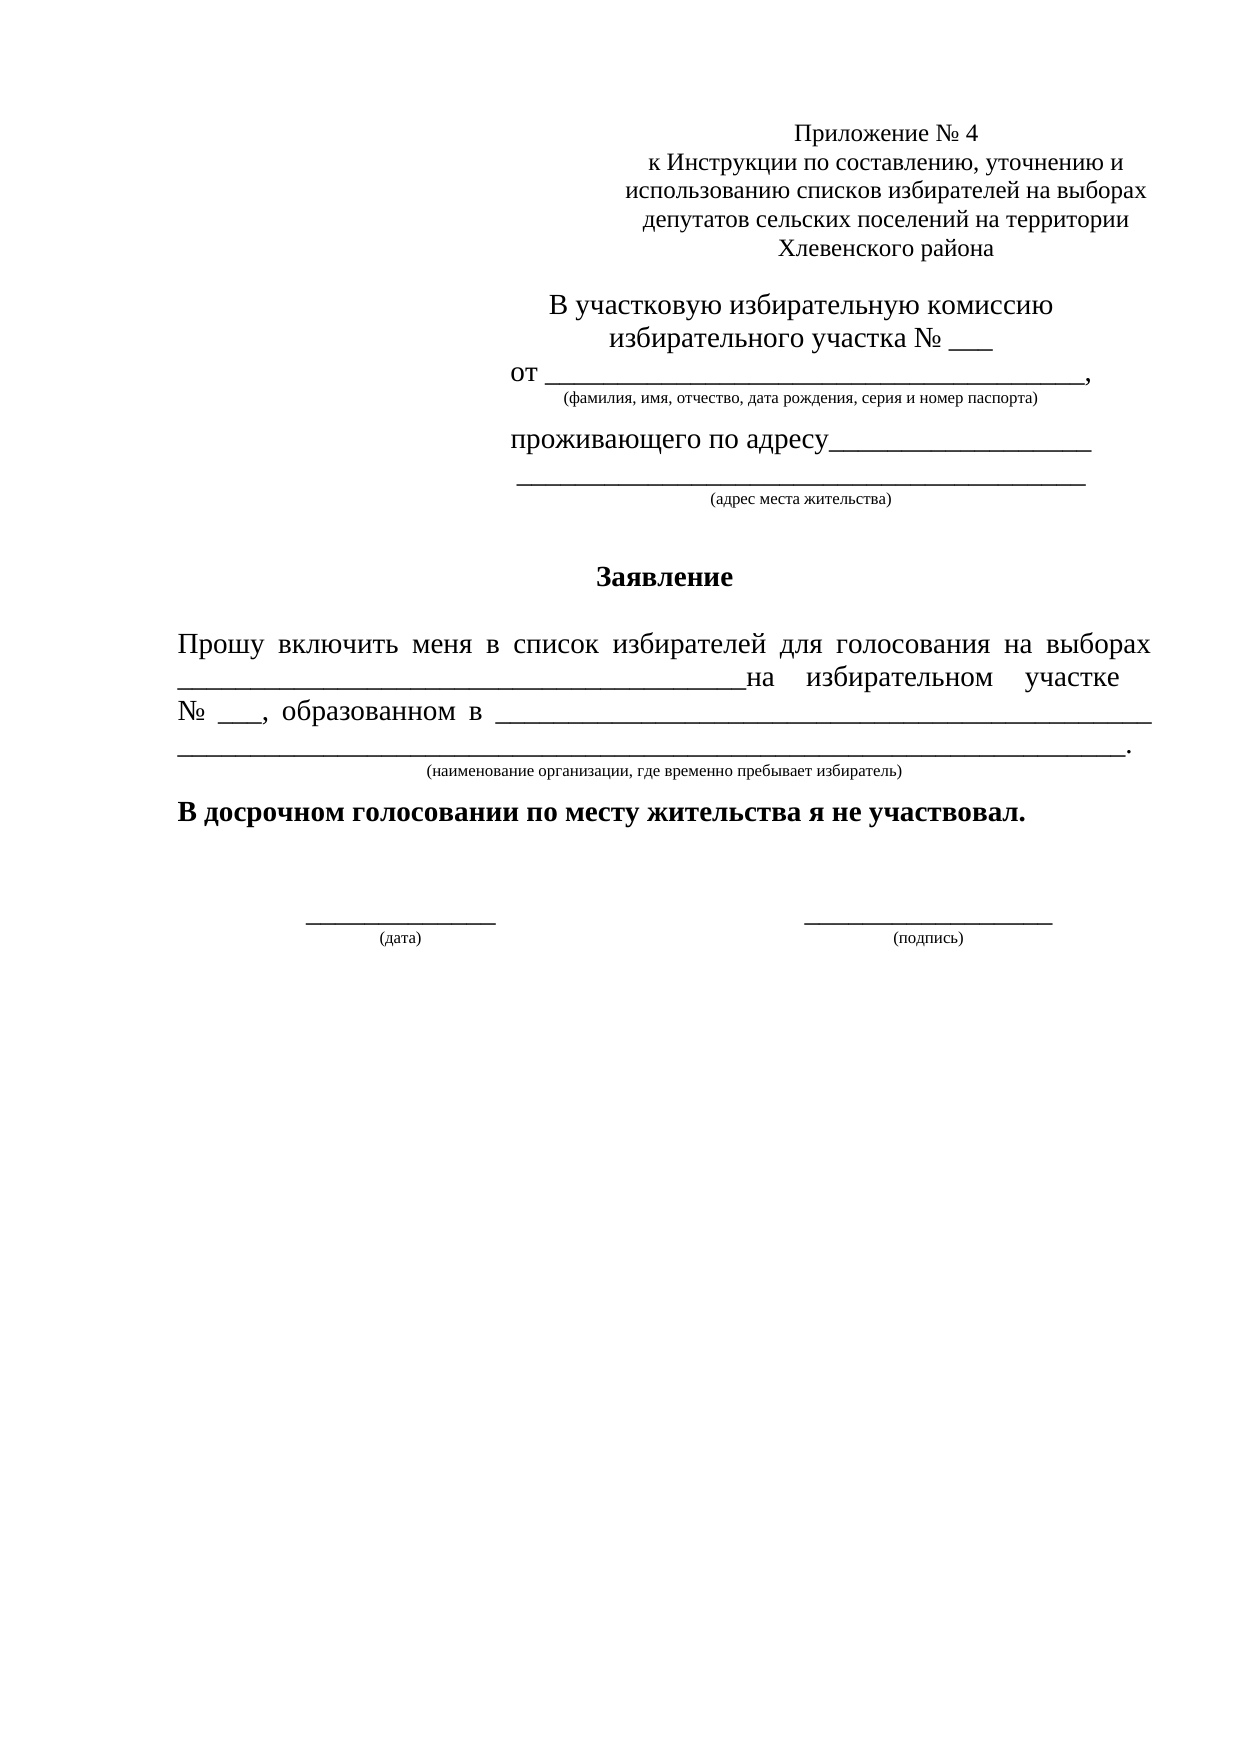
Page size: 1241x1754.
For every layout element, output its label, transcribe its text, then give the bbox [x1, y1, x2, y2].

text Приложение № 4 [620, 118, 1152, 147]
text к Инструкции по составлению, уточнению и использованию списков избирателей на выборах депутатов сельских поселений на территории Хлевенского района [620, 147, 1152, 262]
text В досрочном голосовании по месту жительства я не участвовал. [177, 794, 1152, 827]
text (наименование организации, где временно пребывает избиратель) [177, 760, 1152, 794]
table_header _____________ (дата) [137, 894, 664, 961]
table_header _________________ (подпись) [664, 894, 1192, 961]
table_header В участковую избирательную комиссию избирательного участка № ___ от _____________________________________, (фамилия, имя, отчество, дата рождения, серия и номер паспорта) проживающего по адресу__________________ _______________________________________ (адрес места жительства) [469, 287, 1133, 522]
text Прошу включить меня в список избирателей для голосования на выборах _______________________________________на избирательном участке № ___, образованном в _____________________________________________ _________________________________________________________________. [177, 626, 1152, 760]
text Заявление [177, 559, 1152, 592]
